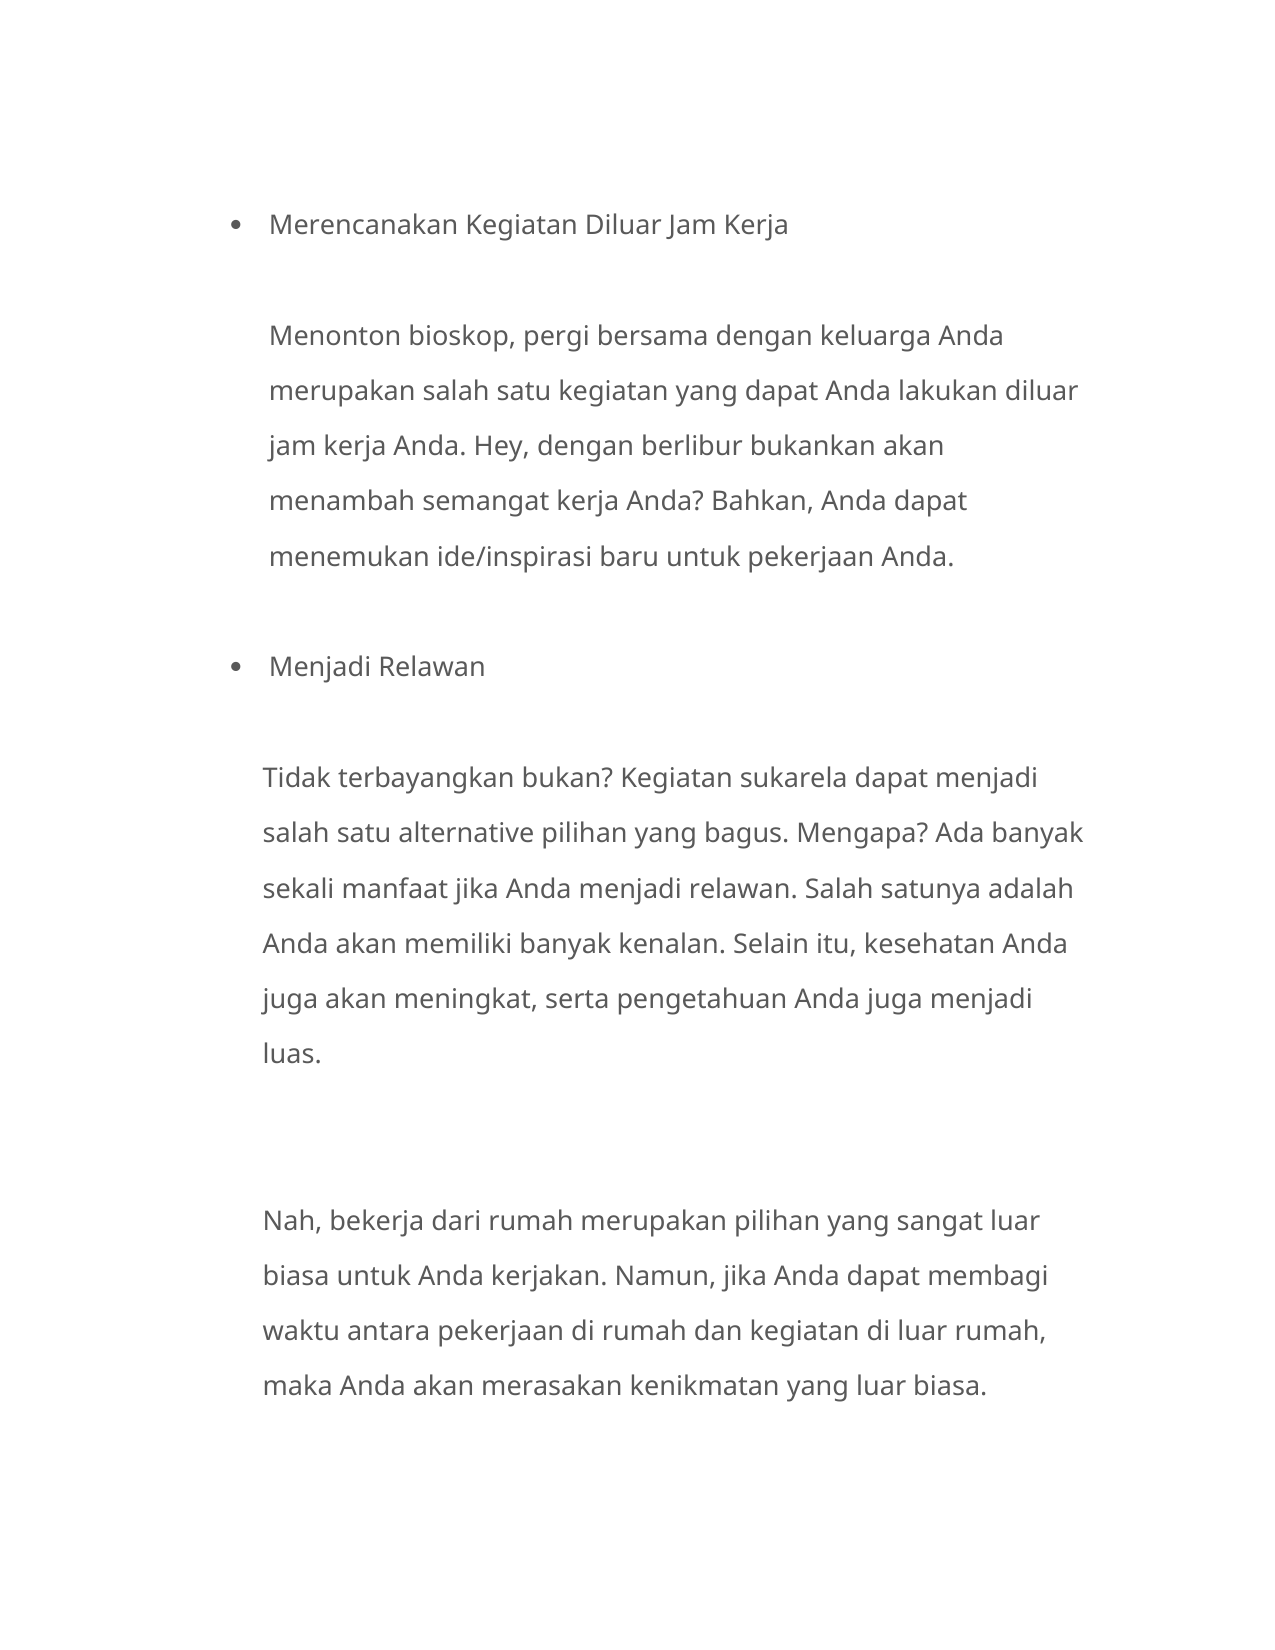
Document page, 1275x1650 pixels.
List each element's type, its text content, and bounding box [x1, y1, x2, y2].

text Tidak terbayangkan bukan? Kegiatan sukarela dapat menjadi salah satu alternative pilihan yang bagus. Mengapa? Ada banyak sekali manfaat jika Anda menjadi relawan. Salah satunya adalah Anda akan memiliki banyak kenalan. Selain itu, kesehatan Anda juga akan meningkat, serta pengetahuan Anda juga menjadi luas. [262, 758, 1087, 1072]
list Menonton bioskop, pergi bersama dengan keluarga Anda merupakan salah satu kegiatan yang dapat Anda lakukan diluar jam kerja Anda. Hey, dengan berlibur bukankan akan menambah semangat kerja Anda? Bahkan, Anda dapat menemukan ide/inspirasi baru untuk pekerjaan Anda. [269, 316, 1087, 574]
list Merencanakan Kegiatan Diluar Jam Kerja [231, 205, 1087, 242]
text Nah, bekerja dari rumah merupakan pilihan yang sangat luar biasa untuk Anda kerjakan. Namun, jika Anda dapat membagi waktu antara pekerjaan di rumah dan kegiatan di luar rumah, maka Anda akan merasakan kenikmatan yang luar biasa. [262, 1201, 1087, 1404]
list Menjadi Relawan [231, 648, 1087, 685]
